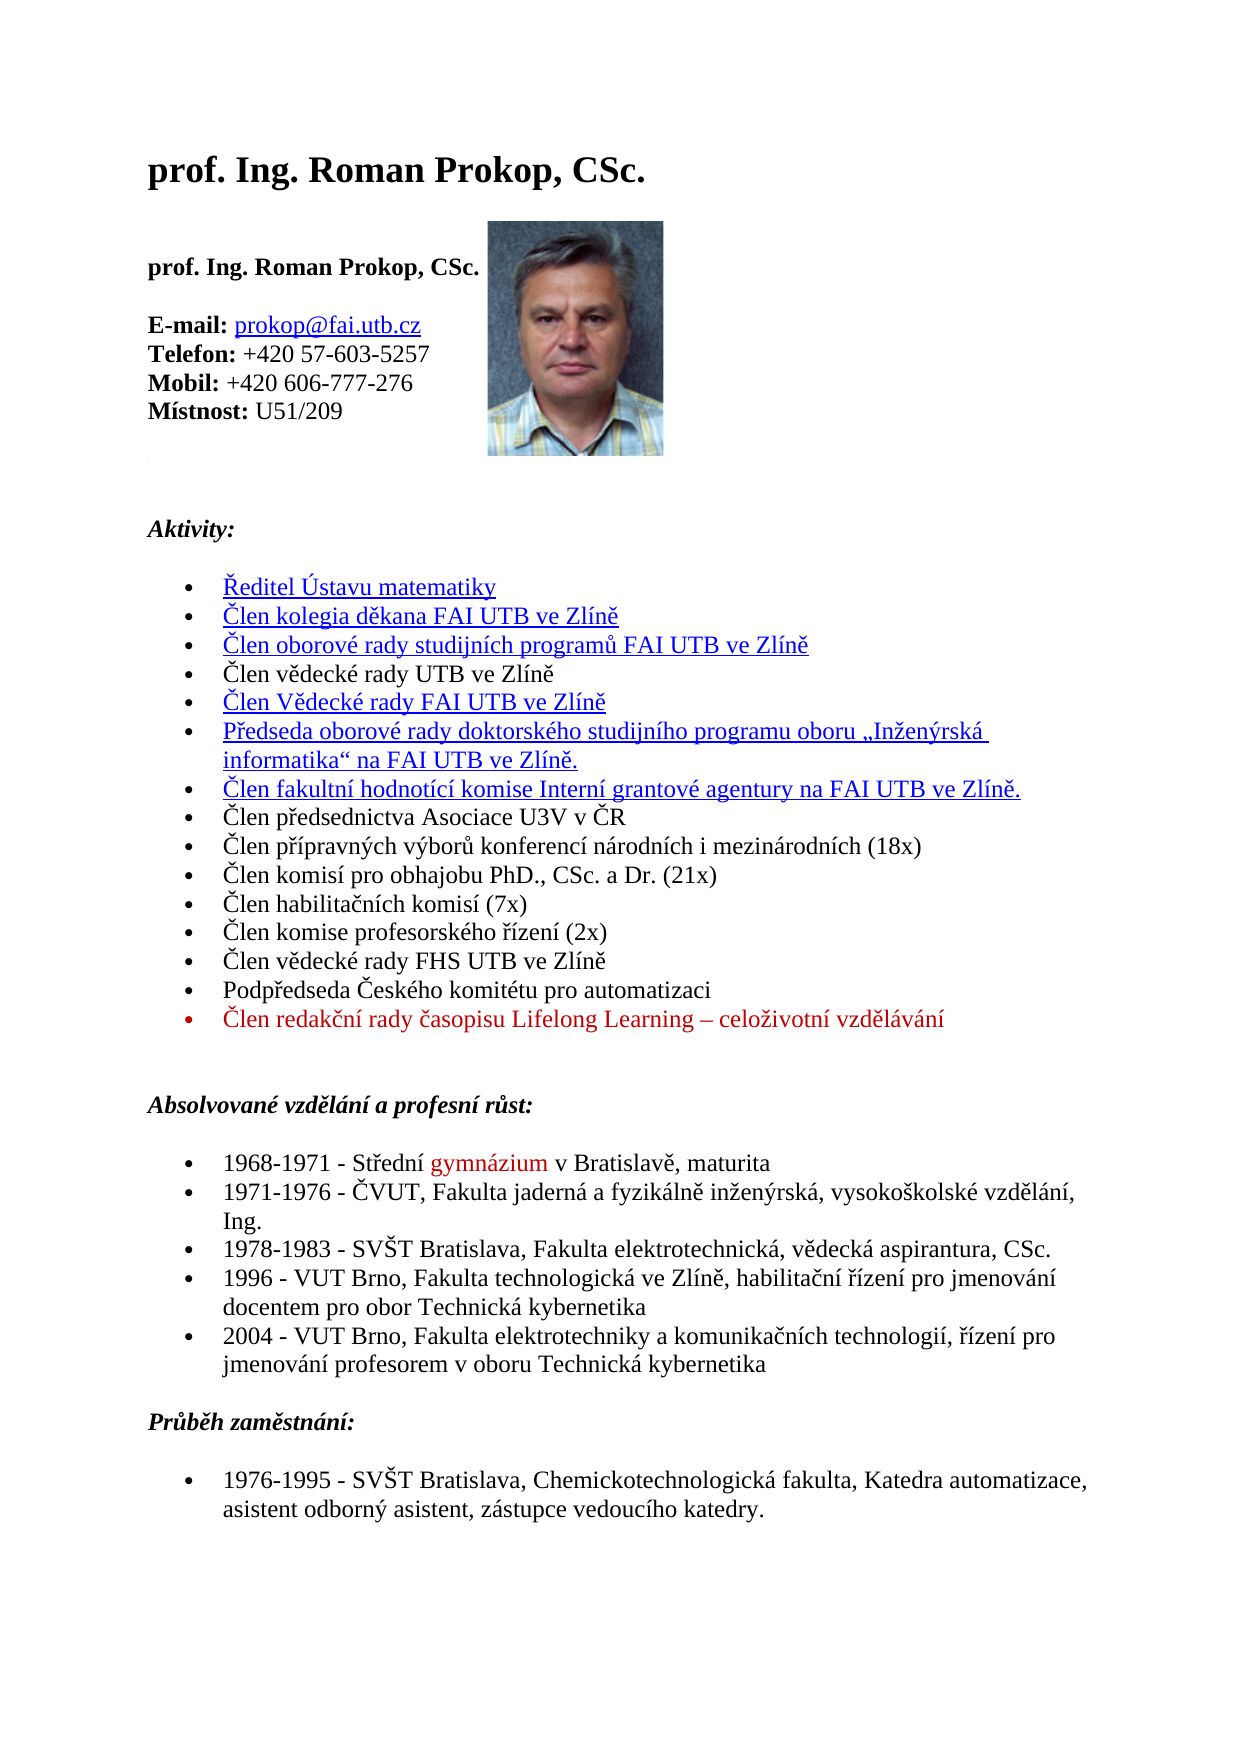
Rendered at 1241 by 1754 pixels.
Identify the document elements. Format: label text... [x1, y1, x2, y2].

list Člen komisí pro obhajobu PhD., CSc. a Dr. (21x) [185, 860, 1093, 889]
table_header [486, 220, 670, 457]
text Absolvované vzdělání a profesní růst: [148, 1062, 1093, 1119]
list Člen vědecké rady UTB ve Zlíně [185, 659, 1093, 687]
list Člen kolegia děkana FAI UTB ve Zlíně [185, 601, 1093, 630]
list Podpředseda Českého komitétu pro automatizaci [185, 975, 1093, 1004]
list Člen fakultní hodnotící komise Interní grantové agentury na FAI UTB ve Zlíně. [185, 774, 1093, 802]
list Člen předsednictva Asociace U3V v ČR [185, 802, 1093, 831]
list 2004 - VUT Brno, Fakulta elektrotechniky a komunikačních technologií, řízení pro jmenování profesorem v oboru Technická kybernetika [185, 1321, 1093, 1378]
list Člen habilitačních komisí (7x) [185, 889, 1093, 917]
list 1996 - VUT Brno, Fakulta technologická ve Zlíně, habilitační řízení pro jmenování docentem pro obor Technická kybernetika [185, 1263, 1093, 1321]
text prof. Ing. Roman Prokop, CSc. [148, 148, 1093, 191]
list Člen přípravných výborů konferencí národních i mezinárodních (18x) [185, 831, 1093, 860]
list Člen Vědecké rady FAI UTB ve Zlíně [185, 687, 1093, 716]
list Člen oborové rady studijních programů FAI UTB ve Zlíně [185, 630, 1093, 659]
list Člen redakční rady časopisu Lifelong Learning – celoživotní vzdělávání [185, 1004, 1093, 1032]
picture [487, 221, 664, 456]
list 1978-1983 - SVŠT Bratislava, Fakulta elektrotechnická, vědecká aspirantura, CSc. [185, 1234, 1093, 1263]
text Průběh zaměstnání: [148, 1407, 1093, 1436]
text Aktivity: [148, 514, 1093, 543]
list 1968-1971 - Střední gymnázium v Bratislavě, maturita [185, 1148, 1093, 1177]
list Člen vědecké rady FHS UTB ve Zlíně [185, 946, 1093, 975]
table_header prof. Ing. Roman Prokop, CSc. E-mail: prokop@fai.utb.cz Telefon: +420 57-603-5257 Mobil: +420 606-777-276 Místnost: U51/209 [146, 220, 486, 457]
list Člen komise profesorského řízení (2x) [185, 917, 1093, 946]
list 1971-1976 - ČVUT, Fakulta jaderná a fyzikálně inženýrská, vysokoškolské vzdělání, Ing. [185, 1177, 1093, 1234]
list Předseda oborové rady doktorského studijního programu oboru „Inženýrská informatika“ na FAI UTB ve Zlíně. [185, 716, 1093, 774]
list 1976-1995 - SVŠT Bratislava, Chemickotechnologická fakulta, Katedra automatizace, asistent odborný asistent, zástupce vedoucího katedry. [185, 1465, 1093, 1523]
list Ředitel Ústavu matematiky [185, 572, 1093, 601]
